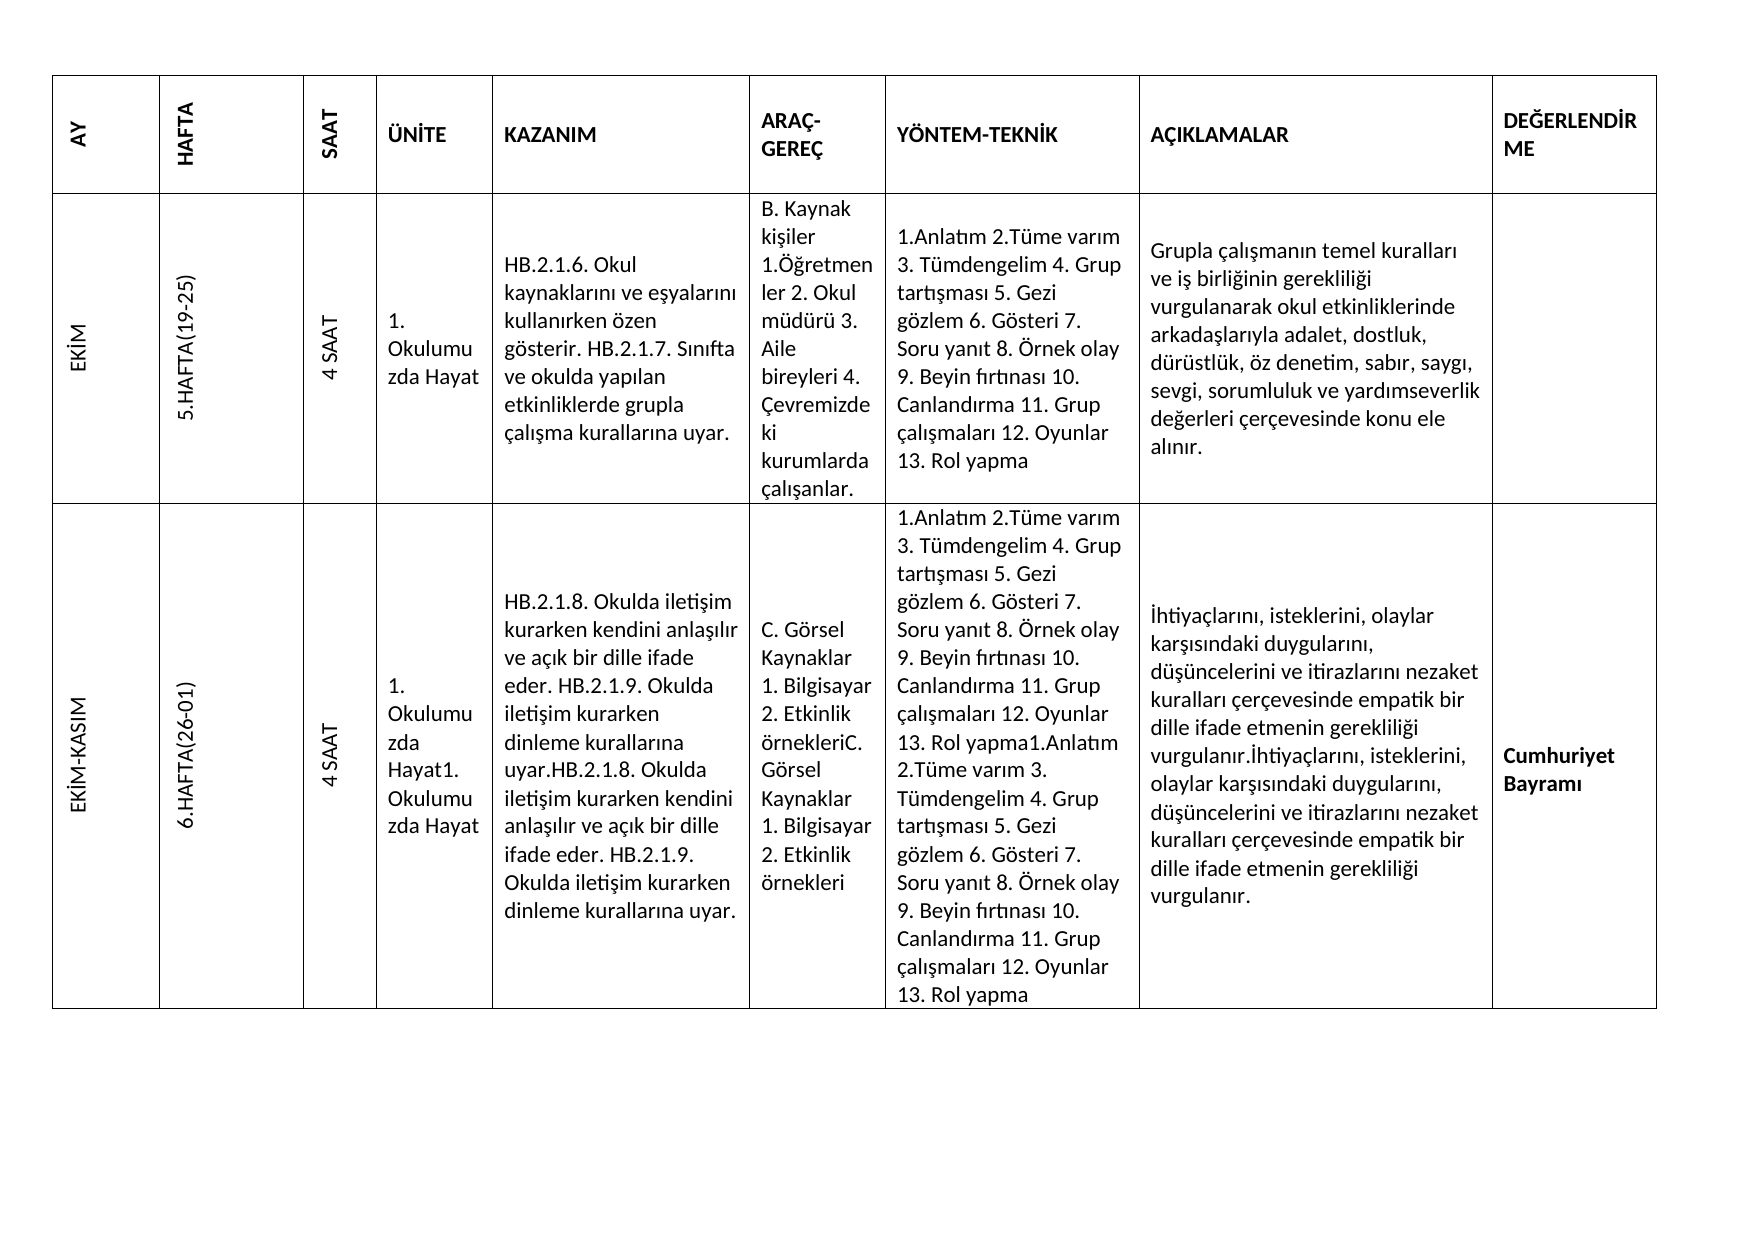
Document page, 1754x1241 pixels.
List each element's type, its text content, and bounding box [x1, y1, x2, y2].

table_header DEĞERLENDİRME [1493, 76, 1656, 193]
table_cell HB.2.1.8. Okulda iletişim kurarken kendini anlaşılır ve açık bir dille ifade eder. HB.2.1.9. Okulda iletişim kurarken dinleme kurallarına uyar.HB.2.1.8. Okulda iletişim kurarken kendini anlaşılır ve açık bir dille ifade eder. HB.2.1.9. Okulda iletişim kurarken dinleme kurallarına uyar. [493, 504, 749, 1008]
table_cell [1493, 194, 1656, 502]
table_header HAFTA [160, 76, 303, 193]
table_header KAZANIM [493, 76, 749, 193]
table_cell 1. Okulumuzda Hayat [377, 194, 492, 502]
table_cell 1.Anlatım 2.Tüme varım 3. Tümdengelim 4. Grup tartışması 5. Gezi gözlem 6. Gösteri 7. Soru yanıt 8. Örnek olay 9. Beyin fırtınası 10. Canlandırma 11. Grup çalışmaları 12. Oyunlar 13. Rol yapma [886, 194, 1139, 502]
table_cell C. Görsel Kaynaklar 1. Bilgisayar 2. Etkinlik örnekleriC. Görsel Kaynaklar 1. Bilgisayar 2. Etkinlik örnekleri [750, 504, 885, 1008]
table_header AY [53, 76, 159, 193]
table_header ÜNİTE [377, 76, 492, 193]
table_cell Cumhuriyet Bayramı [1493, 504, 1656, 1008]
table_cell 4 SAAT [304, 504, 376, 1008]
table_cell HB.2.1.6. Okul kaynaklarını ve eşyalarını kullanırken özen gösterir. HB.2.1.7. Sınıfta ve okulda yapılan etkinliklerde grupla çalışma kurallarına uyar. [493, 194, 749, 502]
table_cell EKİM [53, 194, 159, 502]
table_cell 1.Anlatım 2.Tüme varım 3. Tümdengelim 4. Grup tartışması 5. Gezi gözlem 6. Gösteri 7. Soru yanıt 8. Örnek olay 9. Beyin fırtınası 10. Canlandırma 11. Grup çalışmaları 12. Oyunlar 13. Rol yapma1.Anlatım 2.Tüme varım 3. Tümdengelim 4. Grup tartışması 5. Gezi gözlem 6. Gösteri 7. Soru yanıt 8. Örnek olay 9. Beyin fırtınası 10. Canlandırma 11. Grup çalışmaları 12. Oyunlar 13. Rol yapma [886, 504, 1139, 1008]
table_header AÇIKLAMALAR [1140, 76, 1492, 193]
table_cell EKİM-KASIM [53, 504, 159, 1008]
table_cell 6.HAFTA(26-01) [160, 504, 303, 1008]
table_cell 1. Okulumuzda Hayat1. Okulumuzda Hayat [377, 504, 492, 1008]
table_cell 5.HAFTA(19-25) [160, 194, 303, 502]
table_cell Grupla çalışmanın temel kuralları ve iş birliğinin gerekliliği vurgulanarak okul etkinliklerinde arkadaşlarıyla adalet, dostluk, dürüstlük, öz denetim, sabır, saygı, sevgi, sorumluluk ve yardımseverlik değerleri çerçevesinde konu ele alınır. [1140, 194, 1492, 502]
table_header YÖNTEM-TEKNİK [886, 76, 1139, 193]
table_cell B. Kaynak kişiler 1.Öğretmenler 2. Okul müdürü 3. Aile bireyleri 4. Çevremizdeki kurumlarda çalışanlar. [750, 194, 885, 502]
table_cell 4 SAAT [304, 194, 376, 502]
table_header ARAÇ-GEREÇ [750, 76, 885, 193]
table_header SAAT [304, 76, 376, 193]
table_cell İhtiyaçlarını, isteklerini, olaylar karşısındaki duygularını, düşüncelerini ve itirazlarını nezaket kuralları çerçevesinde empatik bir dille ifade etmenin gerekliliği vurgulanır.İhtiyaçlarını, isteklerini, olaylar karşısındaki duygularını, düşüncelerini ve itirazlarını nezaket kuralları çerçevesinde empatik bir dille ifade etmenin gerekliliği vurgulanır. [1140, 504, 1492, 1008]
